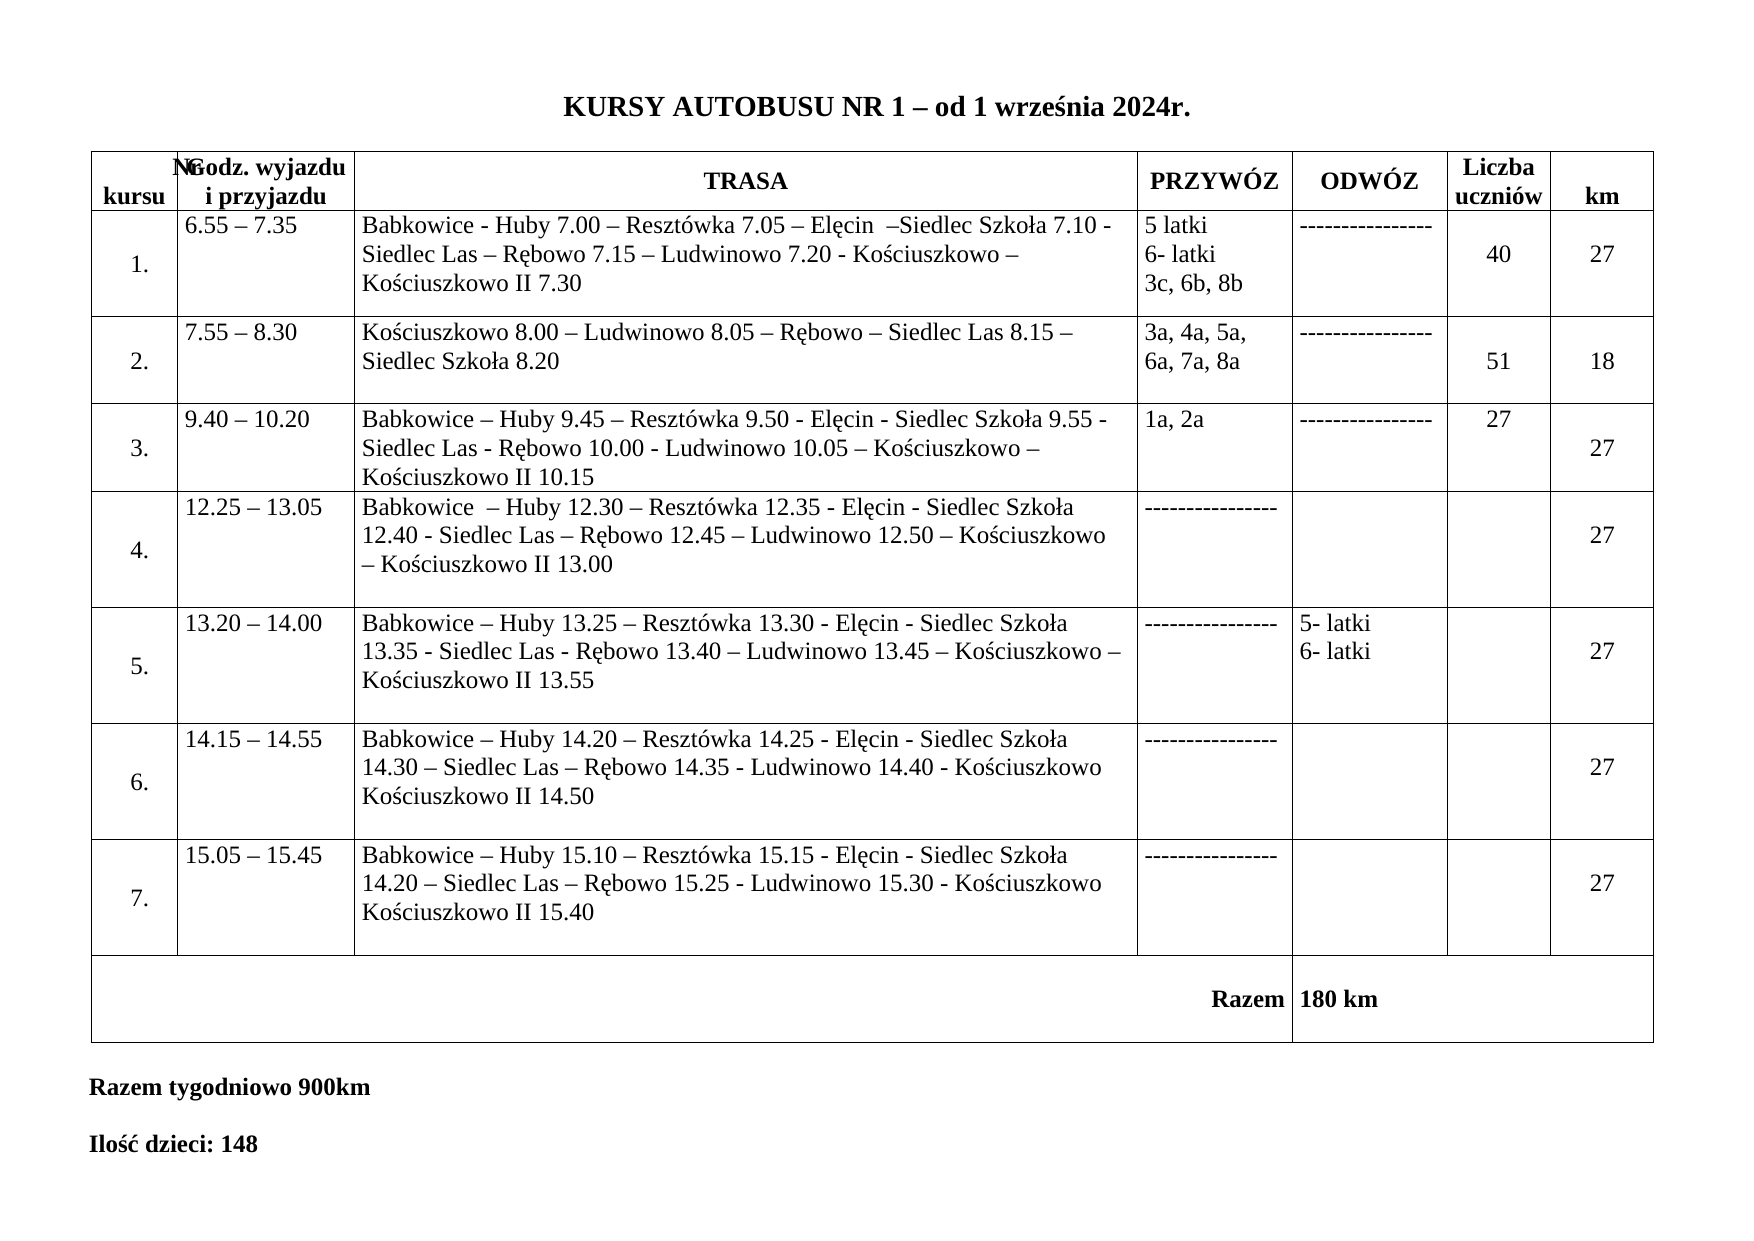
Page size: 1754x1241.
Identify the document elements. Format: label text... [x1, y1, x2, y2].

table_cell Babkowice – Huby 12.30 – Resztówka 12.35 - Elęcin - Siedlec Szkoła 12.40 - Siedlec Las – Rębowo 12.45 – Ludwinowo 12.50 – Kościuszkowo – Kościuszkowo II 13.00 [355, 492, 1137, 607]
table_cell ---------------- [1138, 492, 1292, 607]
table_cell 27 [1551, 211, 1653, 316]
table_header Liczba uczniów [1448, 152, 1550, 209]
table_cell 14.15 – 14.55 [178, 724, 354, 839]
table_cell Babkowice – Huby 13.25 – Resztówka 13.30 - Elęcin - Siedlec Szkoła 13.35 - Siedlec Las - Rębowo 13.40 – Ludwinowo 13.45 – Kościuszkowo –Kościuszkowo II 13.55 [355, 608, 1137, 723]
table_cell Razem [92, 956, 1292, 1042]
table_cell ---------------- [1138, 608, 1292, 723]
table_cell ---------------- [1138, 724, 1292, 839]
table_cell [92, 211, 177, 316]
table_cell 9.40 – 10.20 [178, 404, 354, 491]
table_cell [1293, 840, 1447, 955]
table_cell [92, 724, 177, 839]
table_cell 1a, 2a [1138, 404, 1292, 491]
table_cell [92, 608, 177, 723]
table_cell [1448, 840, 1550, 955]
table_header Godz. wyjazdu i przyjazdu [178, 152, 354, 209]
table_cell 13.20 – 14.00 [178, 608, 354, 723]
table_cell 18 [1551, 317, 1653, 403]
table_cell Babkowice - Huby 7.00 – Resztówka 7.05 – Elęcin –Siedlec Szkoła 7.10 - Siedlec Las – Rębowo 7.15 – Ludwinowo 7.20 - Kościuszkowo – Kościuszkowo II 7.30 [355, 211, 1137, 316]
table_cell 27 [1551, 840, 1653, 955]
table_cell 5- latki 6- latki [1293, 608, 1447, 723]
list Ilość dzieci: 148 [89, 1129, 1665, 1158]
table_cell [92, 492, 177, 607]
table_cell 27 [1551, 608, 1653, 723]
text KURSY AUTOBUSU NR 1 – od 1 września 2024r. [89, 89, 1665, 122]
table_cell 15.05 – 15.45 [178, 840, 354, 955]
table_cell [1448, 492, 1550, 607]
table_cell [92, 404, 177, 491]
table_header TRASA [355, 152, 1137, 209]
table_cell 5 latki 6- latki 3c, 6b, 8b [1138, 211, 1292, 316]
table_cell [1293, 724, 1447, 839]
table_cell [1293, 492, 1447, 607]
table_cell [92, 840, 177, 955]
table_cell ---------------- [1293, 211, 1447, 316]
table_cell 51 [1448, 317, 1550, 403]
table_header ODWÓZ [1293, 152, 1447, 209]
table_cell 7.55 – 8.30 [178, 317, 354, 403]
table_cell ---------------- [1293, 317, 1447, 403]
table_cell 3a, 4a, 5a, 6a, 7a, 8a [1138, 317, 1292, 403]
table_cell Babkowice – Huby 15.10 – Resztówka 15.15 - Elęcin - Siedlec Szkoła 14.20 – Siedlec Las – Rębowo 15.25 - Ludwinowo 15.30 - Kościuszkowo Kościuszkowo II 15.40 [355, 840, 1137, 955]
table_cell Kościuszkowo 8.00 – Ludwinowo 8.05 – Rębowo – Siedlec Las 8.15 – Siedlec Szkoła 8.20 [355, 317, 1137, 403]
table_cell ---------------- [1138, 840, 1292, 955]
table_cell 27 [1551, 404, 1653, 491]
table_cell Babkowice – Huby 9.45 – Resztówka 9.50 - Elęcin - Siedlec Szkoła 9.55 - Siedlec Las - Rębowo 10.00 - Ludwinowo 10.05 – Kościuszkowo – Kościuszkowo II 10.15 [355, 404, 1137, 491]
table_cell [92, 317, 177, 403]
table_header Nr kursu [92, 152, 177, 209]
table_cell 6.55 – 7.35 [178, 211, 354, 316]
table_cell [1448, 724, 1550, 839]
table_cell 27 [1448, 404, 1550, 491]
table_cell 40 [1448, 211, 1550, 316]
table_cell 27 [1551, 492, 1653, 607]
table_cell [1448, 608, 1550, 723]
table_cell 27 [1551, 724, 1653, 839]
table_cell 180 km [1293, 956, 1653, 1042]
table_cell 12.25 – 13.05 [178, 492, 354, 607]
table_header km [1551, 152, 1653, 209]
table_header PRZYWÓZ [1138, 152, 1292, 209]
list Razem tygodniowo 900km [89, 1072, 1665, 1101]
table_cell ---------------- [1293, 404, 1447, 491]
table_cell Babkowice – Huby 14.20 – Resztówka 14.25 - Elęcin - Siedlec Szkoła 14.30 – Siedlec Las – Rębowo 14.35 - Ludwinowo 14.40 - Kościuszkowo Kościuszkowo II 14.50 [355, 724, 1137, 839]
